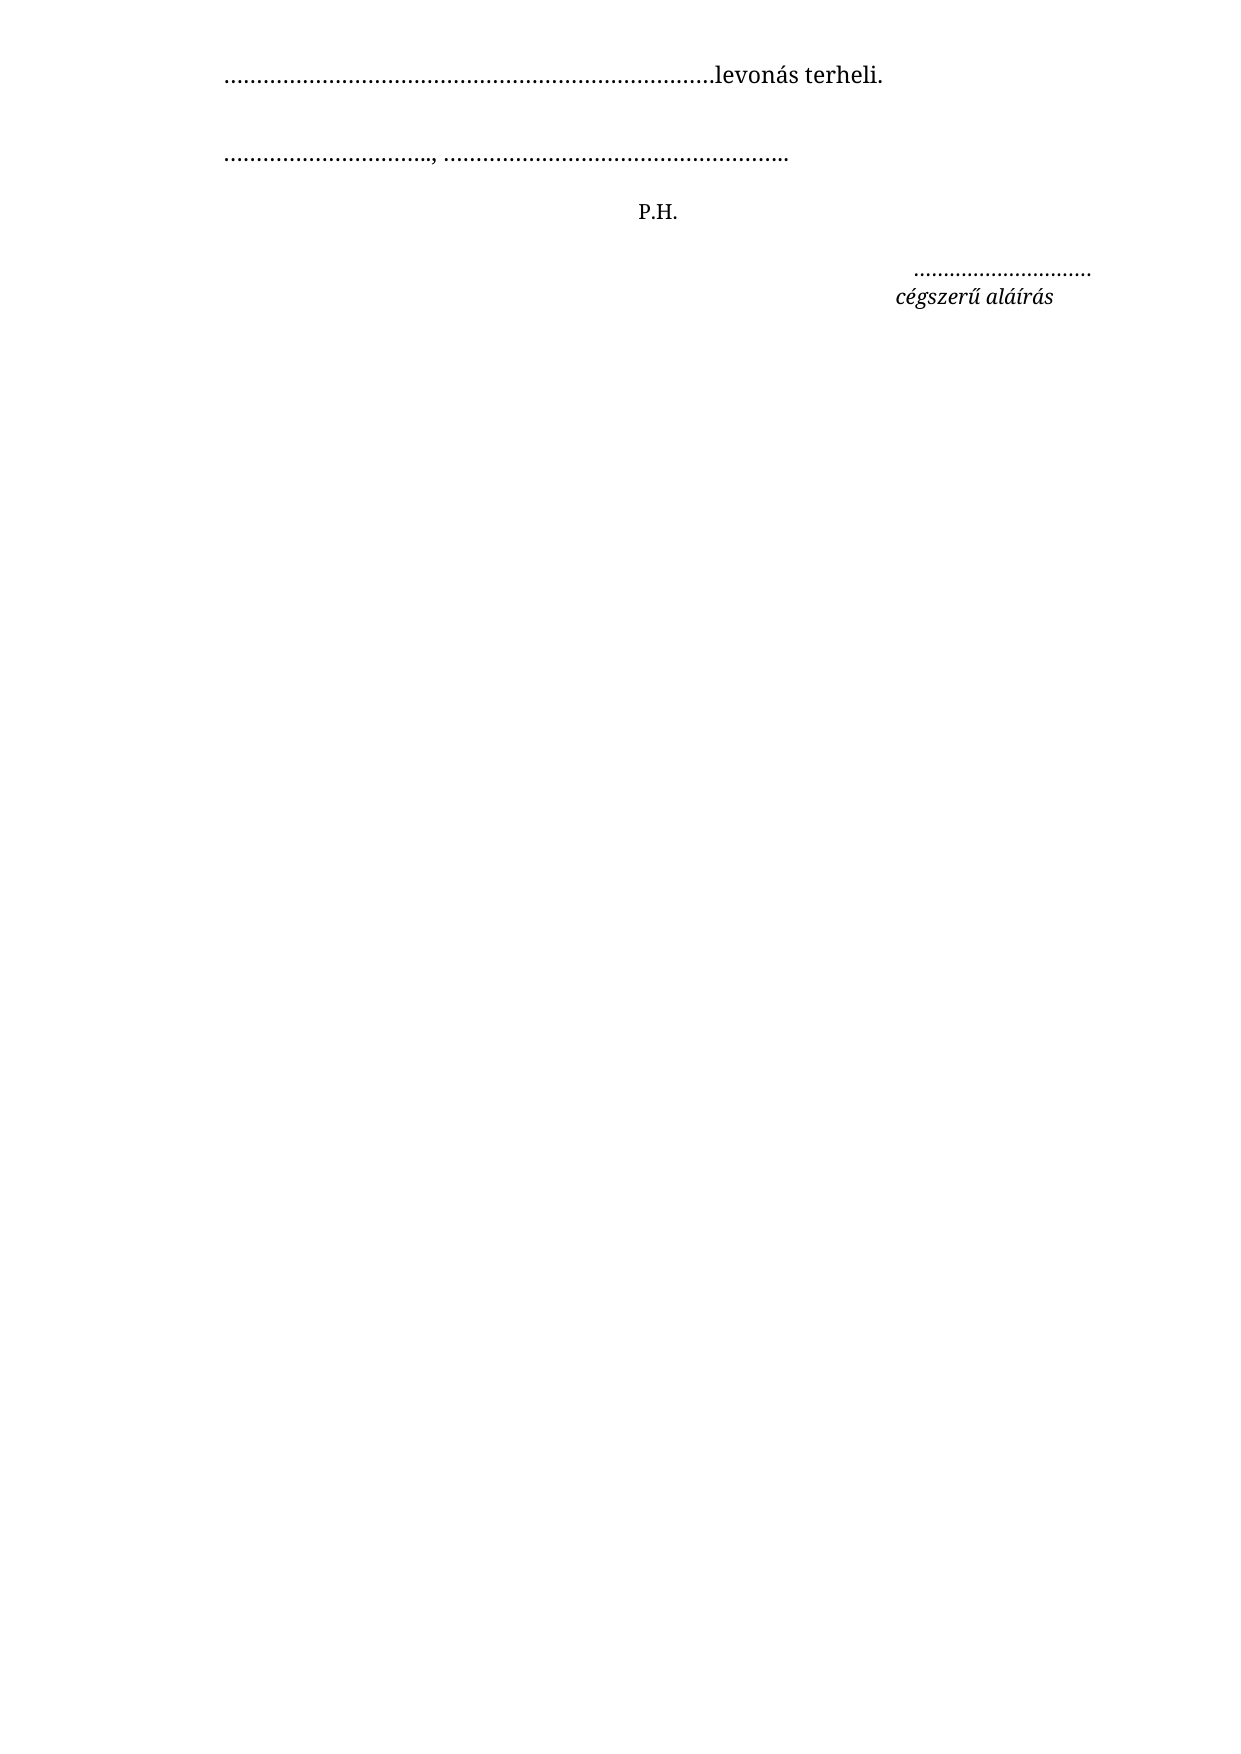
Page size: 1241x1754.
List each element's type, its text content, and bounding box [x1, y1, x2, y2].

text ………………………… [752, 254, 1093, 282]
text …………………………………………………………………levonás terheli. [223, 59, 1093, 90]
text P.H. [223, 197, 1093, 225]
text ………………………….., …………………………………………….. [223, 137, 1093, 168]
text cégszerű aláírás [856, 282, 1093, 311]
